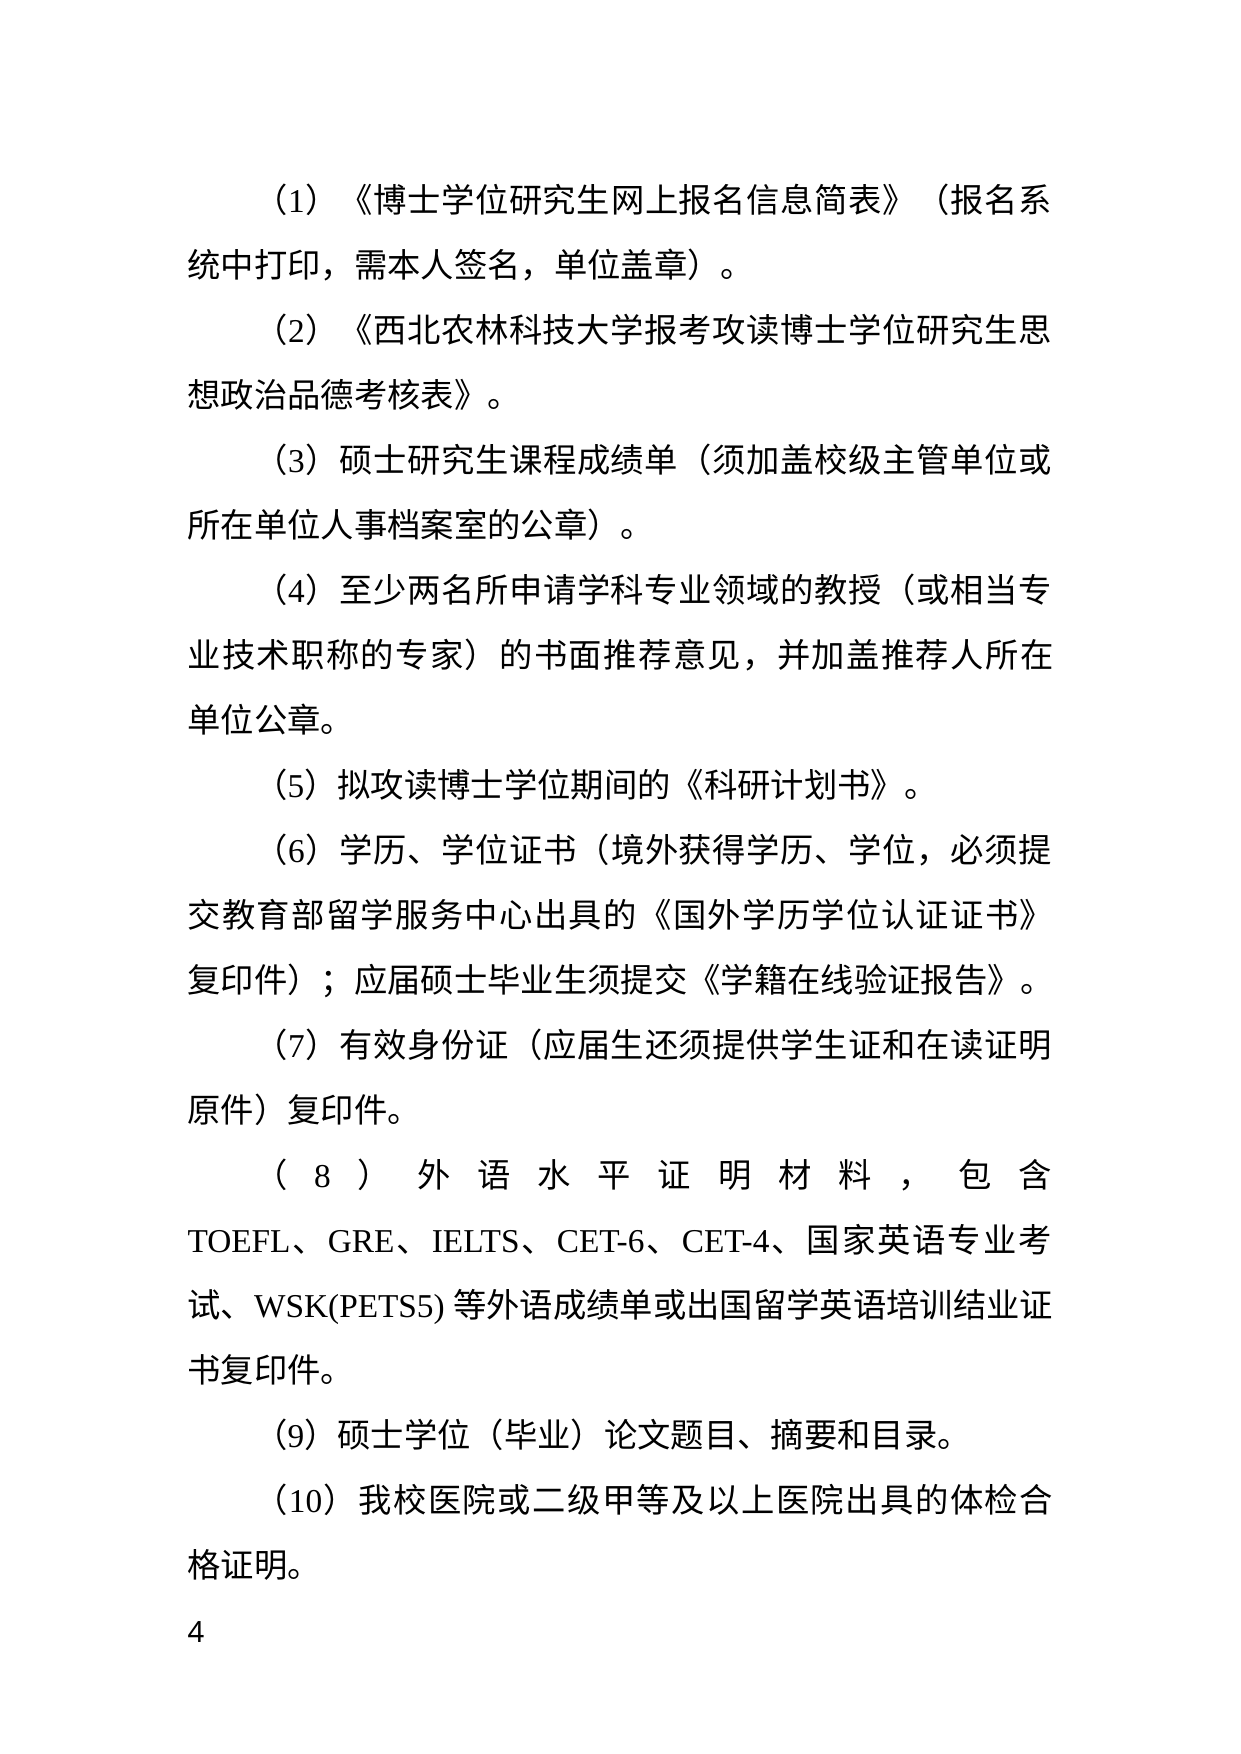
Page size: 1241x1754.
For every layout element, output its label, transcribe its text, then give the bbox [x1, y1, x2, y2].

text （10）我校医院或二级甲等及以上医院出具的体检合格证明。 [187, 1465, 1053, 1595]
text （6）学历、学位证书（境外获得学历、学位，必须提交教育部留学服务中心出具的《国外学历学位认证证书》复印件）；应届硕士毕业生须提交《学籍在线验证报告》。 [187, 815, 1053, 1010]
text （7）有效身份证（应届生还须提供学生证和在读证明原件）复印件。 [187, 1010, 1053, 1140]
text （8）外语水平证明材料，包含TOEFL、GRE、IELTS、CET-6、CET-4、国家英语专业考试、WSK(PETS5) 等外语成绩单或出国留学英语培训结业证书复印件。 [187, 1140, 1053, 1400]
text （1）《博士学位研究生网上报名信息简表》（报名系统中打印，需本人签名，单位盖章）。 [187, 165, 1053, 295]
text （3）硕士研究生课程成绩单（须加盖校级主管单位或所在单位人事档案室的公章）。 [187, 425, 1053, 555]
text （5）拟攻读博士学位期间的《科研计划书》。 [187, 750, 1053, 815]
text （9）硕士学位（毕业）论文题目、摘要和目录。 [187, 1400, 1053, 1465]
text （4）至少两名所申请学科专业领域的教授（或相当专业技术职称的专家）的书面推荐意见，并加盖推荐人所在单位公章。 [187, 555, 1053, 750]
text （2）《西北农林科技大学报考攻读博士学位研究生思想政治品德考核表》。 [187, 295, 1053, 425]
